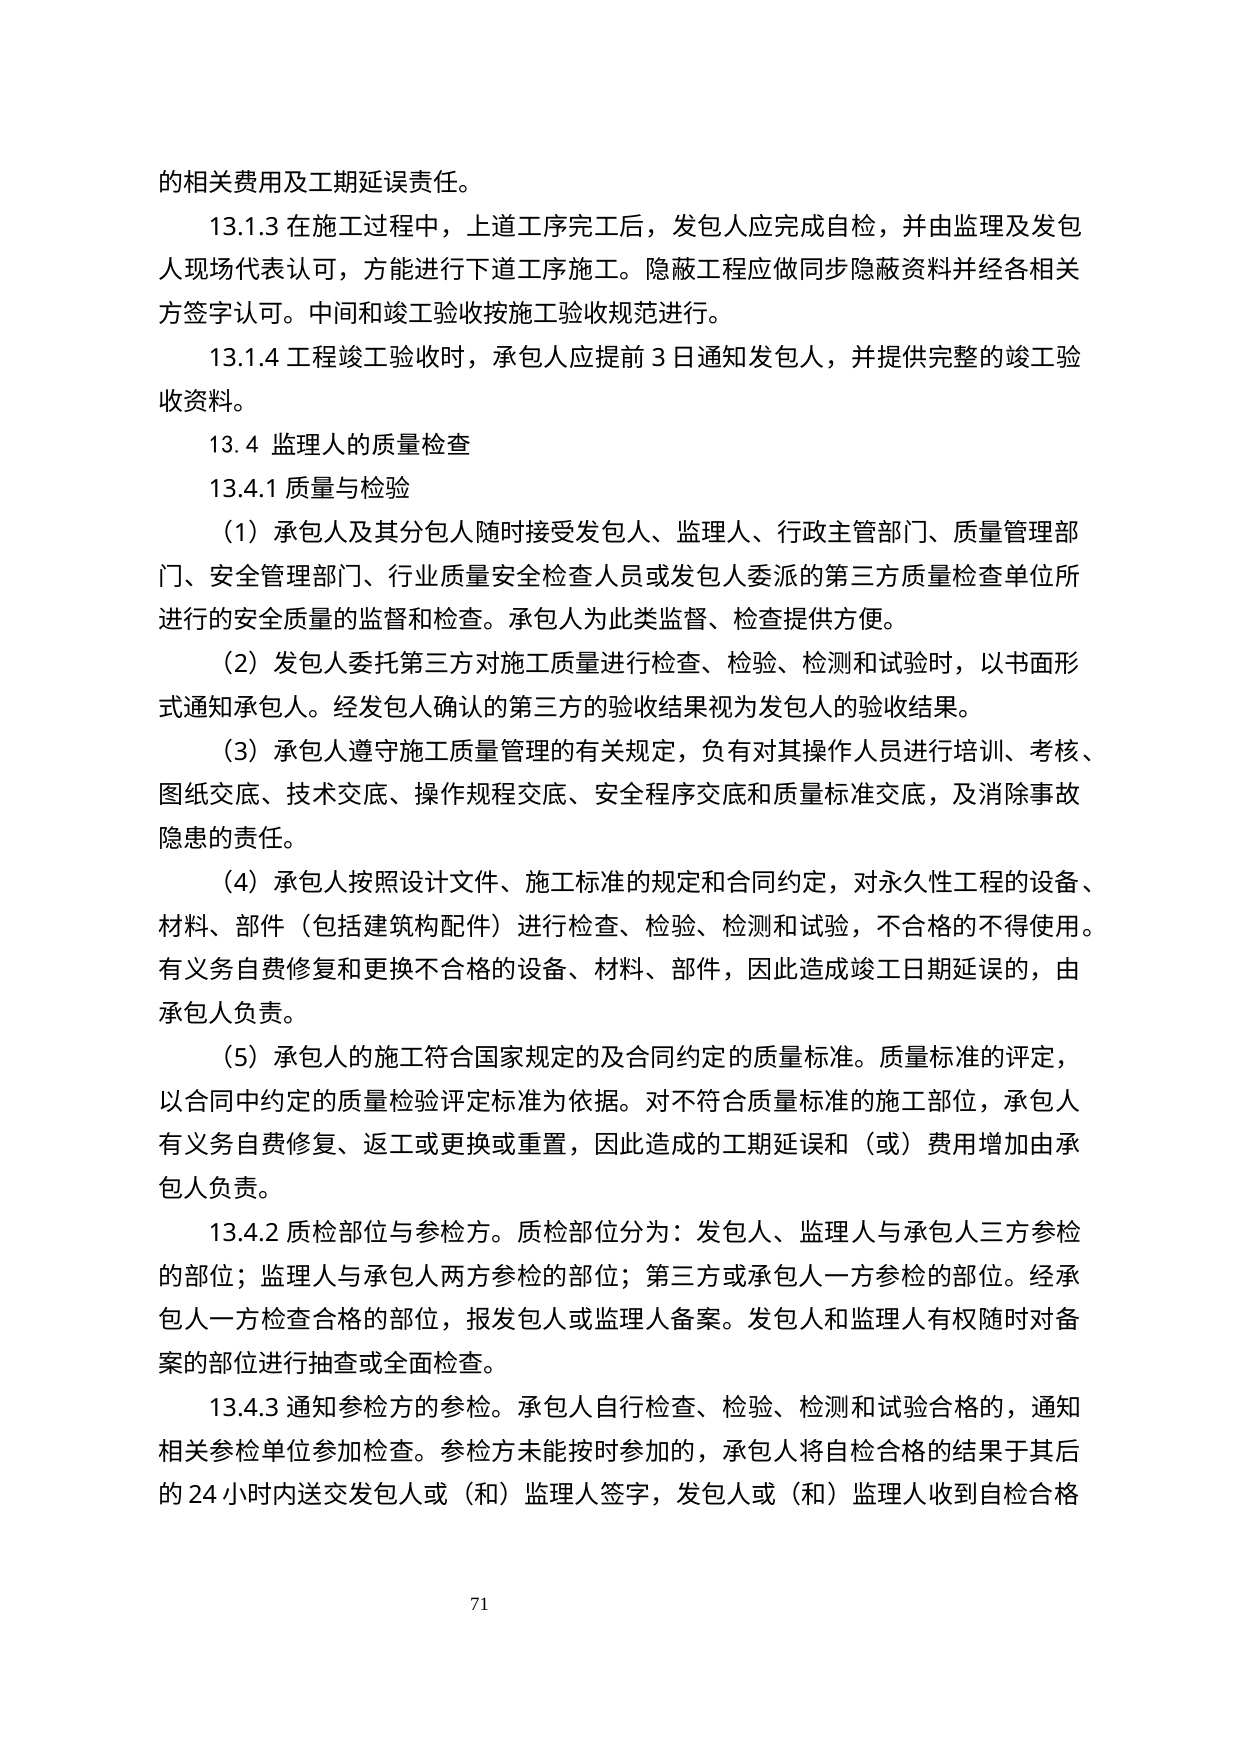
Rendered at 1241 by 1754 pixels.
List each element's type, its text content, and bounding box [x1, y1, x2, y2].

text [158, 1381, 1082, 1513]
text 13.4.2 质检部位与参检方。质检部位分为：发包人、监理人与承包人三方参检的部位；监理人与承包人两方参检的部位；第三方或承包人一方参检的部位。经承包人一方检查合格的部位，报发包人或监理人备案。发包人和监理人有权随时对备案的部位进行抽查或全面检查。 [158, 1206, 1082, 1381]
text （1）承包人及其分包人随时接受发包人、监理人、行政主管部门、质量管理部门、安全管理部门、行业质量安全检查人员或发包人委派的第三方质量检查单位所进行的安全质量的监督和检查。承包人为此类监督、检查提供方便。 [158, 506, 1082, 638]
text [158, 156, 1082, 200]
text 13.4.1 质量与检验 [158, 463, 1082, 506]
text 13.1.4 工程竣工验收时，承包人应提前3日通知发包人，并提供完整的竣工验收资料。 [158, 331, 1082, 419]
text （4）承包人按照设计文件、施工标准的规定和合同约定，对永久性工程的设备、材料、部件（包括建筑构配件）进行检查、检验、检测和试验，不合格的不得使用。有义务自费修复和更换不合格的设备、材料、部件，因此造成竣工日期延误的，由承包人负责。 [158, 856, 1082, 1031]
text （3）承包人遵守施工质量管理的有关规定，负有对其操作人员进行培训、考核、图纸交底、技术交底、操作规程交底、安全程序交底和质量标准交底，及消除事故隐患的责任。 [158, 725, 1082, 856]
text （5）承包人的施工符合国家规定的及合同约定的质量标准。质量标准的评定，以合同中约定的质量检验评定标准为依据。对不符合质量标准的施工部位，承包人有义务自费修复、返工或更换或重置，因此造成的工期延误和（或）费用增加由承包人负责。 [158, 1031, 1082, 1206]
text 13.1.3 在施工过程中，上道工序完工后，发包人应完成自检，并由监理及发包人现场代表认可，方能进行下道工序施工。隐蔽工程应做同步隐蔽资料并经各相关方签字认可。中间和竣工验收按施工验收规范进行。 [158, 200, 1082, 331]
text 13.4 监理人的质量检查 [158, 419, 1082, 463]
text （2）发包人委托第三方对施工质量进行检查、检验、检测和试验时，以书面形式通知承包人。经发包人确认的第三方的验收结果视为发包人的验收结果。 [158, 638, 1082, 725]
